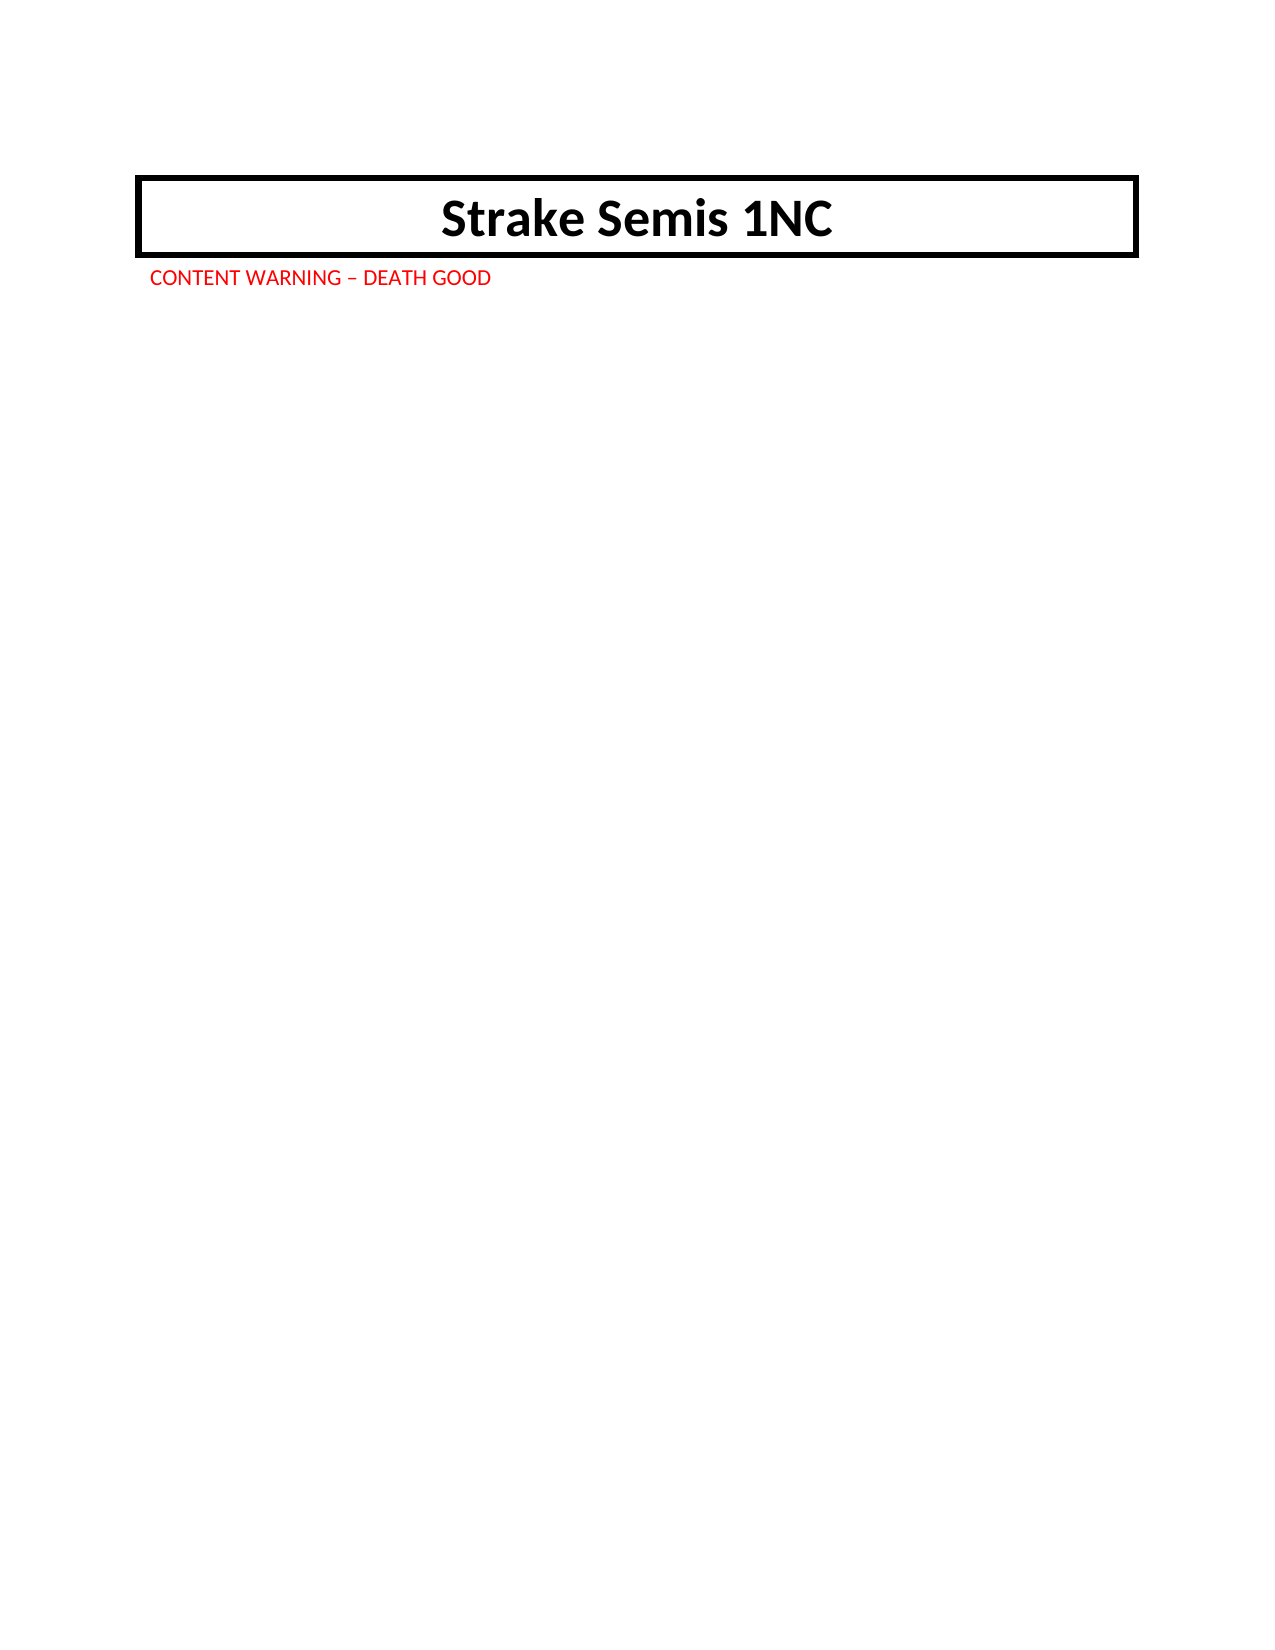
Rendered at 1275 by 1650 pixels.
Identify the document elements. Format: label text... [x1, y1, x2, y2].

text CONTENT WARNING – DEATH GOOD [150, 263, 1125, 291]
subtitle Strake Semis 1NC [142, 181, 1133, 252]
